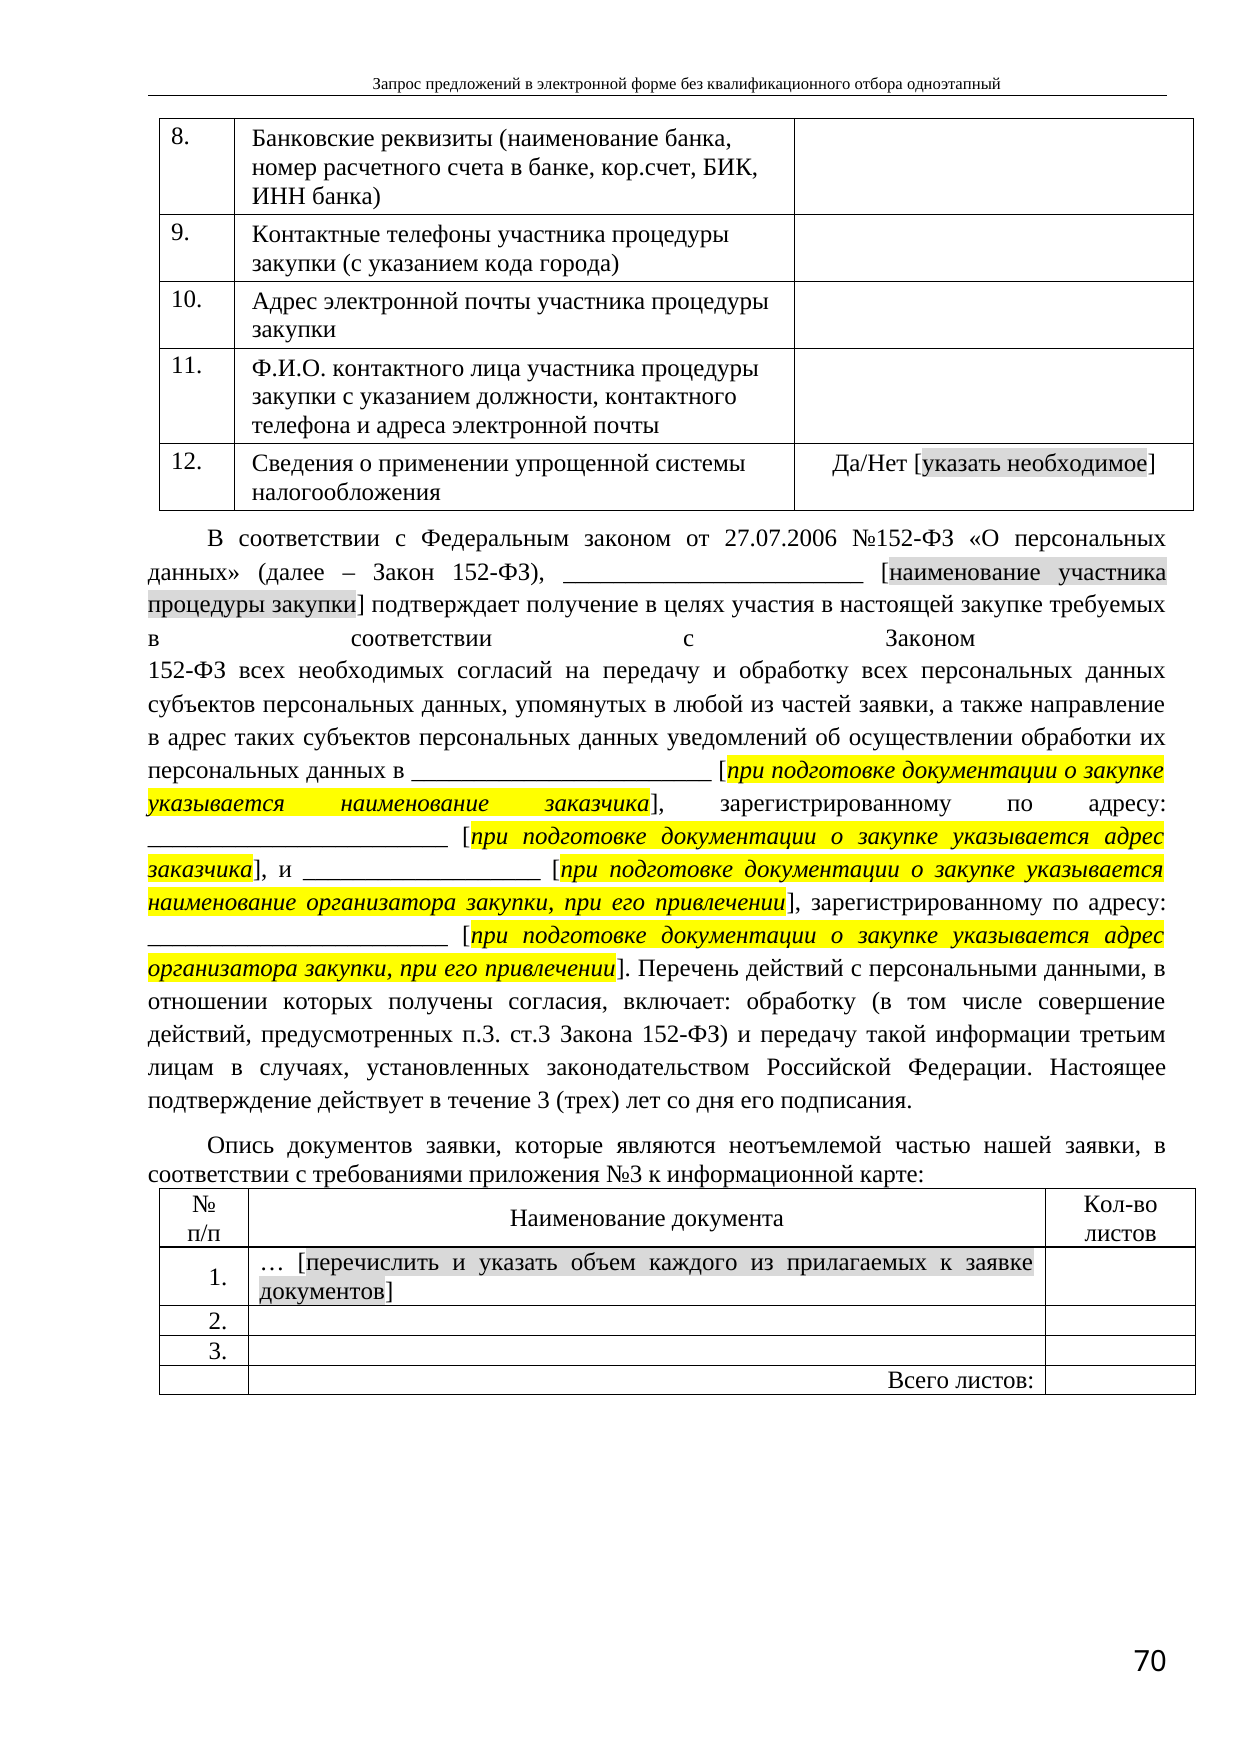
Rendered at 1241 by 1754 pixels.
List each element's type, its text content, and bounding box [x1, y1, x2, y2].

table_cell [1046, 1336, 1195, 1364]
table_cell [160, 282, 234, 347]
table_cell [160, 1366, 248, 1394]
table_cell [249, 1336, 1045, 1364]
table_cell … [перечислить и указать объем каждого из прилагаемых к заявке документов] [385, 1248, 1045, 1305]
table_cell [1046, 1366, 1195, 1394]
table_cell [160, 119, 234, 214]
table_cell [160, 1248, 248, 1305]
text В соответствии с Федеральным законом от 27.07.2006 №152-ФЗ «О персональных данных» (далее – Закон 152-ФЗ), ________________________ [наименование участника процедуры закупки] подтверждает получение в целях участия в настоящей закупке требуемых в соответствии с Законом 152-ФЗ всех необходимых согласий на передачу и обработку всех персональных данных субъектов персональных данных, упомянутых в любой из частей заявки, а также направление в адрес таких субъектов персональных данных уведомлений об осуществлении обработки их персональных данных в ________________________ [при подготовке документации о закупке указывается наименование заказчика], зарегистрированному по адресу: ________________________ [при подготовке документации о закупке указывается адрес заказчика], и ___________________ [при подготовке документации о закупке указывается наименование организатора закупки, при его привлечении], зарегистрированному по адресу: ________________________ [при подготовке документации о закупке указывается адрес организатора закупки, при его привлечении]. Перечень действий с персональными данными, в отношении которых получены согласия, включает: обработку (в том числе совершение действий, предусмотренных п.3. ст.3 Закона 152-ФЗ) и передачу такой информации третьим лицам в случаях, установленных законодательством Российской Федерации. Настоящее подтверждение действует в течение 3 (трех) лет со дня его подписания. [148, 523, 1167, 1114]
table_header Кол-во листов [1046, 1189, 1195, 1246]
table_header Наименование документа [249, 1189, 1045, 1246]
table_cell Банковские реквизиты (наименование банка, номер расчетного счета в банке, кор.счет, БИК, ИНН банка) [235, 119, 794, 214]
table_cell Cведения о применении упрощенной системы налогообложения [235, 444, 794, 510]
table_cell Всего листов: [249, 1366, 1045, 1394]
text Опись документов заявки, которые являются неотъемлемой частью нашей заявки, в соответствии с требованиями приложения №3 к информационной карте: [148, 1130, 1167, 1188]
table_cell [795, 215, 1193, 281]
table_cell [160, 1306, 248, 1335]
table_cell Контактные телефоны участника процедуры закупки (с указанием кода города) [235, 215, 794, 281]
table_cell Адрес электронной почты участника процедуры закупки [235, 282, 794, 347]
table_cell [1046, 1306, 1195, 1335]
table_cell Ф.И.О. контактного лица участника процедуры закупки с указанием должности, контактного телефона и адреса электронной почты [235, 349, 794, 443]
table_cell [160, 1336, 248, 1364]
table_cell [160, 349, 234, 443]
table_cell Да/Нет [указать необходимое] [795, 444, 1193, 510]
table_cell [1046, 1248, 1195, 1305]
table_cell [795, 349, 1193, 443]
table_cell [795, 119, 1193, 214]
table_cell [160, 215, 234, 281]
table_cell [249, 1306, 1045, 1335]
table_header № п/п [160, 1189, 248, 1246]
table_cell [795, 282, 1193, 347]
table_cell [160, 444, 234, 510]
